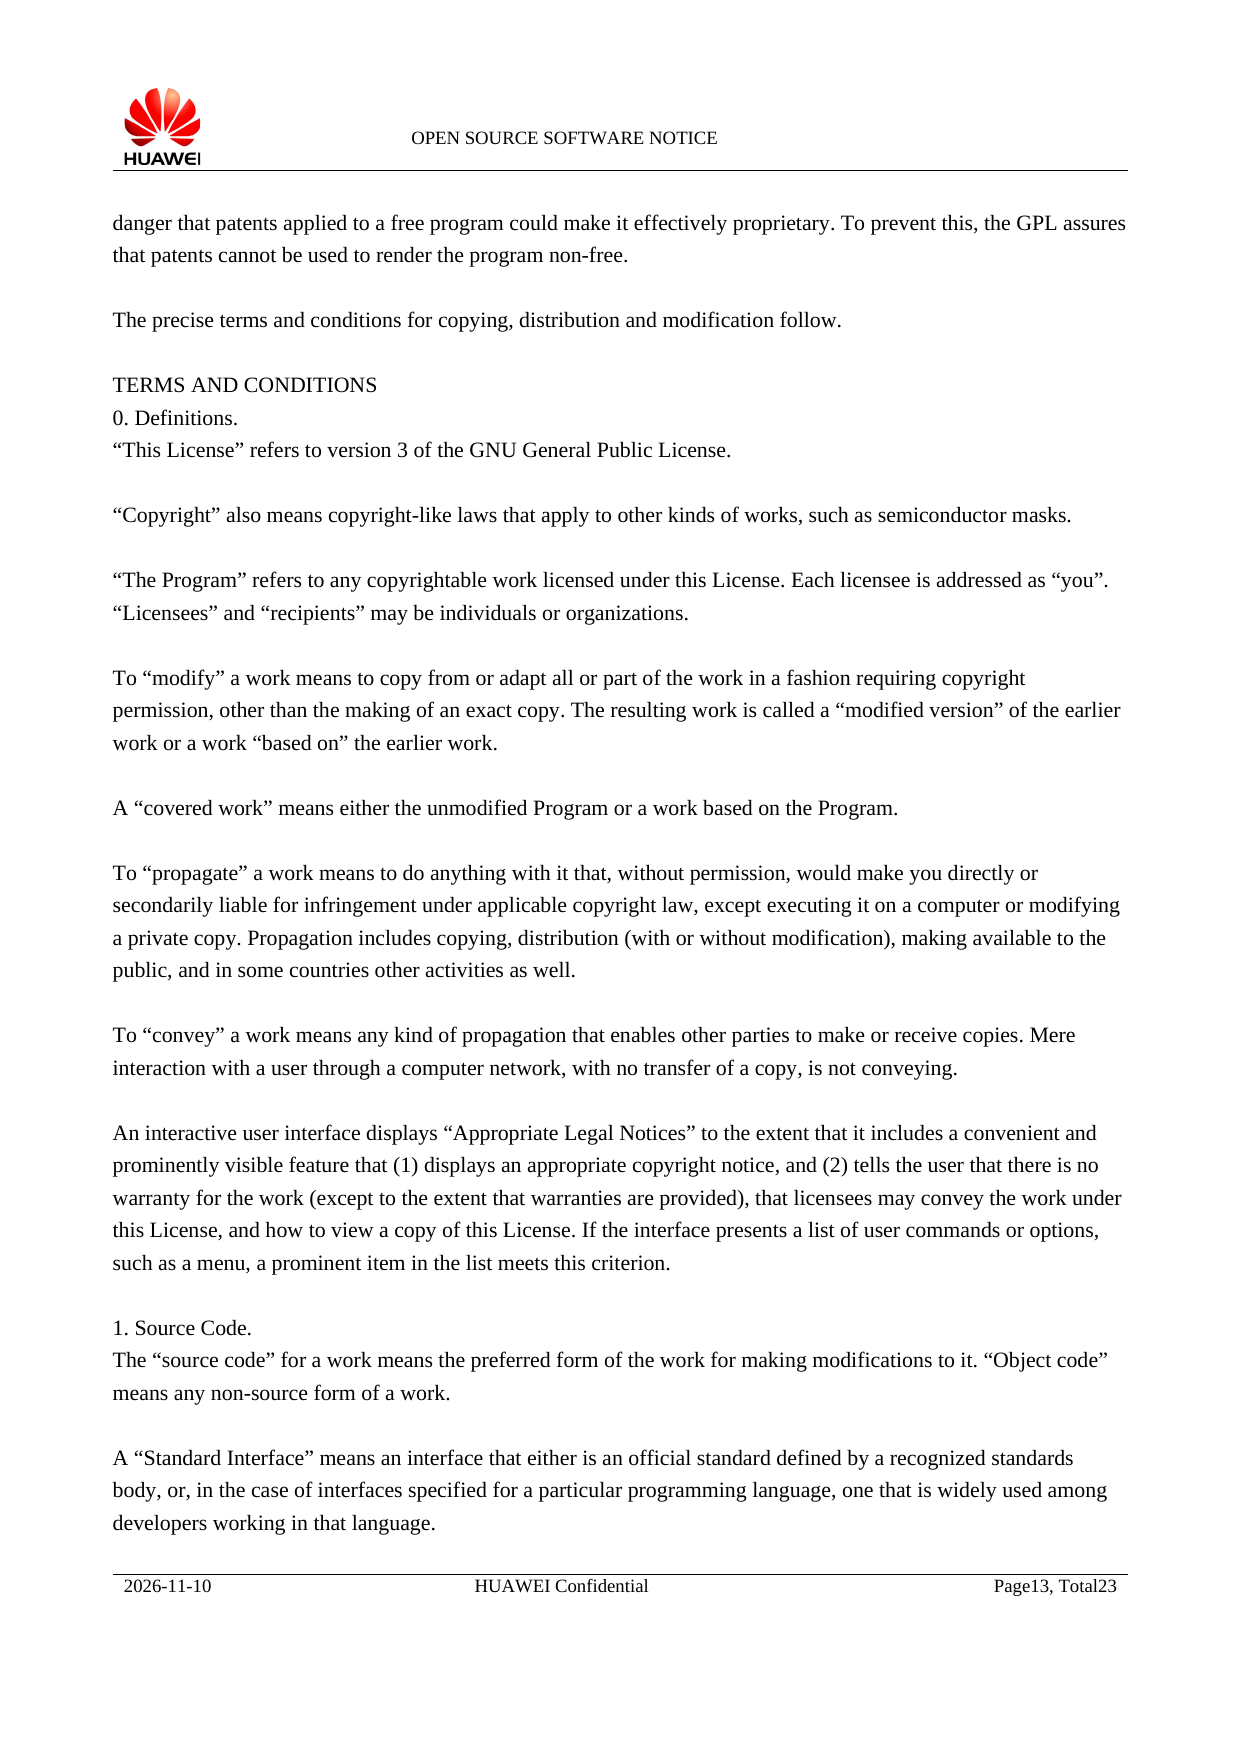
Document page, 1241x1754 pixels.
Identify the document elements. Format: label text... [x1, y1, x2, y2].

picture [124, 88, 201, 165]
